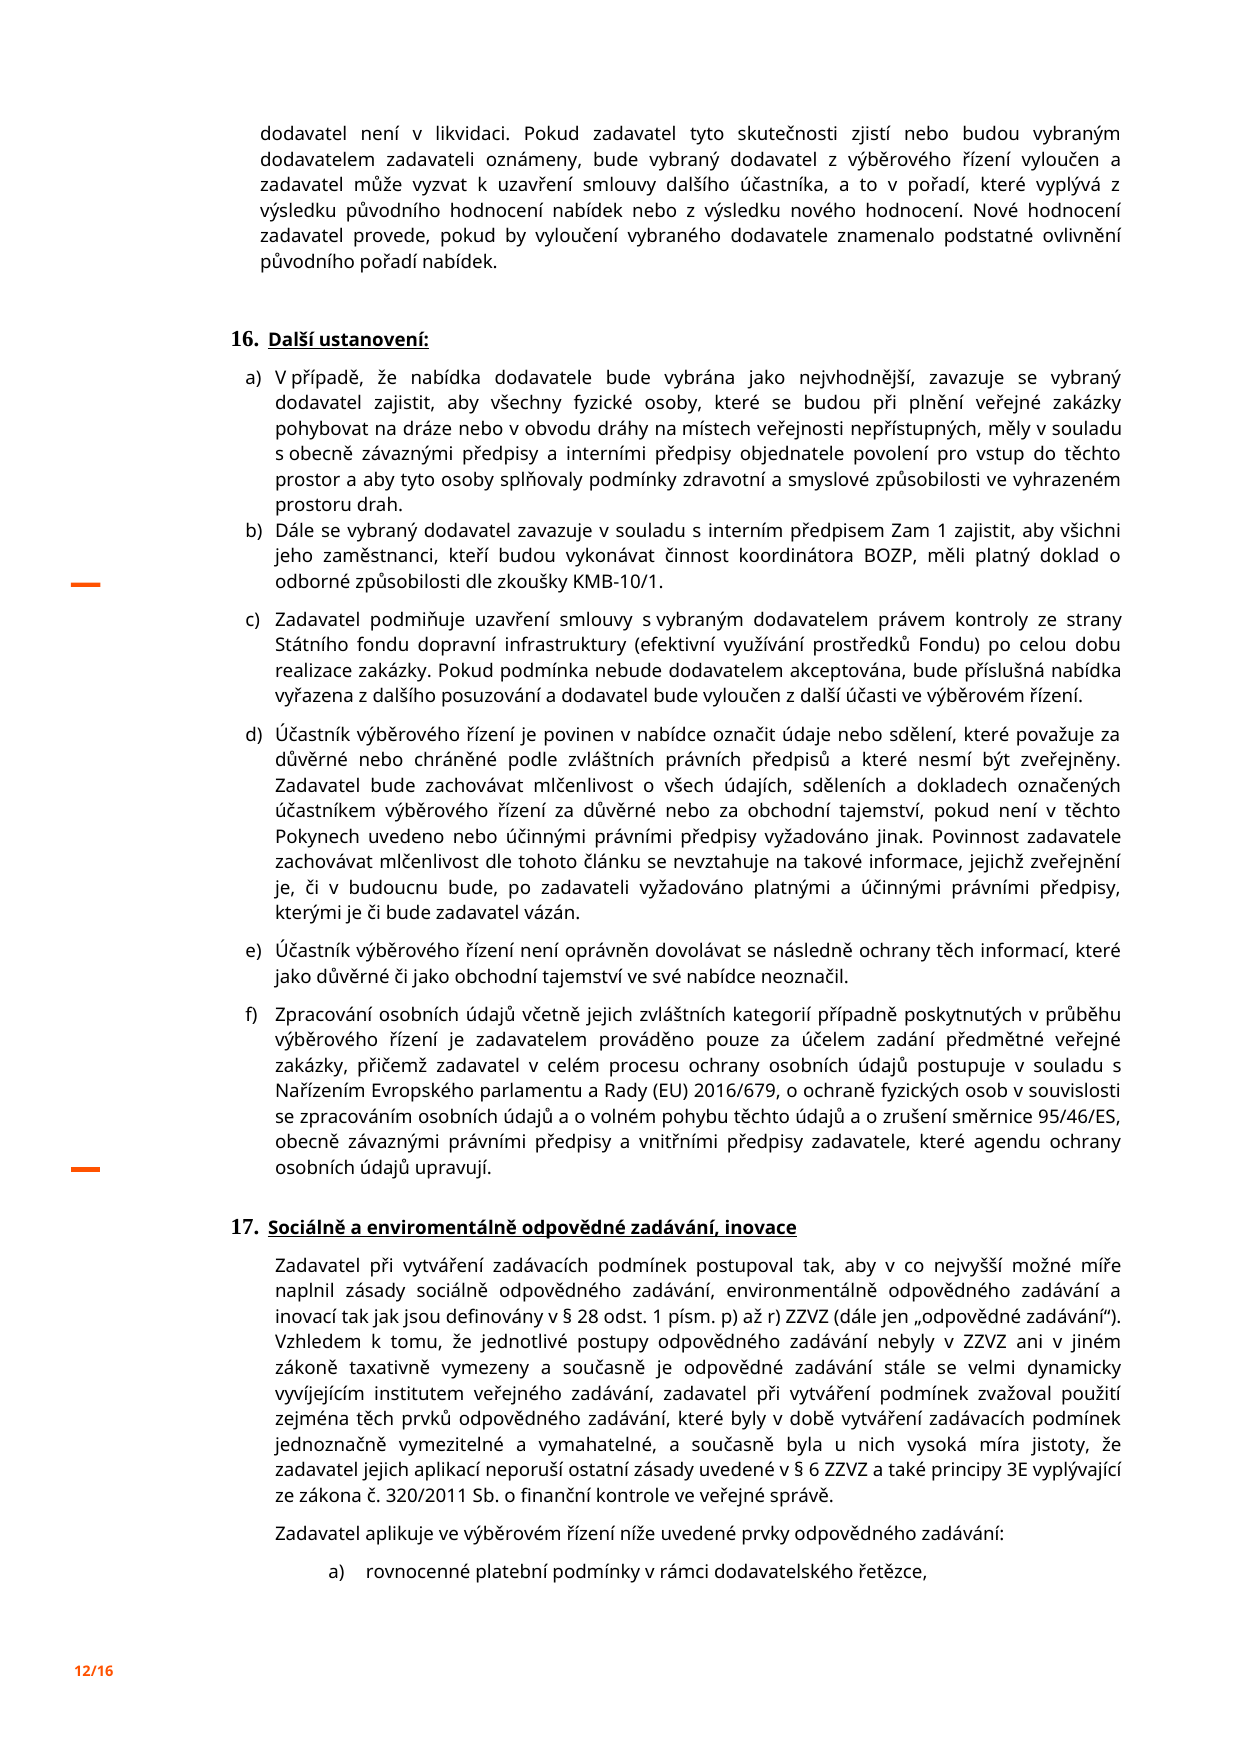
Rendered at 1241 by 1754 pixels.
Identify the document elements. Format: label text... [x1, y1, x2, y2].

text Zadavatel aplikuje ve výběrovém řízení níže uvedené prvky odpovědného zadávání: [275, 1520, 1122, 1546]
list rovnocenné platební podmínky v rámci dodavatelského řetězce, [328, 1558, 1122, 1583]
list Účastník výběrového řízení není oprávněn dovolávat se následně ochrany těch informací, které jako důvěrné či jako obchodní tajemství ve své nabídce neoznačil. [245, 937, 1122, 988]
list Zpracování osobních údajů včetně jejich zvláštních kategorií případně poskytnutých v průběhu výběrového řízení je zadavatelem prováděno pouze za účelem zadání předmětné veřejné zakázky, přičemž zadavatel v celém procesu ochrany osobních údajů postupuje v souladu s Nařízením Evropského parlamentu a Rady (EU) 2016/679, o ochraně fyzických osob v souvislosti se zpracováním osobních údajů a o volném pohybu těchto údajů a o zrušení směrnice 95/46/ES, obecně závaznými právními předpisy a vnitřními předpisy zadavatele, které agendu ochrany osobních údajů upravují. [245, 1001, 1122, 1180]
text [260, 121, 1122, 274]
list Dále se vybraný dodavatel zavazuje v souladu s interním předpisem Zam 1 zajistit, aby všichni jeho zaměstnanci, kteří budou vykonávat činnost koordinátora BOZP, měli platný doklad o odborné způsobilosti dle zkoušky KMB-10/1. [245, 517, 1122, 594]
list Účastník výběrového řízení je povinen v nabídce označit údaje nebo sdělení, které považuje za důvěrné nebo chráněné podle zvláštních právních předpisů a které nesmí být zveřejněny. Zadavatel bude zachovávat mlčenlivost o všech údajích, sděleních a dokladech označených účastníkem výběrového řízení za důvěrné nebo za obchodní tajemství, pokud není v těchto Pokynech uvedeno nebo účinnými právními předpisy vyžadováno jinak. Povinnost zadavatele zachovávat mlčenlivost dle tohoto článku se nevztahuje na takové informace, jejichž zveřejnění je, či v budoucnu bude, po zadavateli vyžadováno platnými a účinnými právními předpisy, kterými je či bude zadavatel vázán. [245, 721, 1122, 925]
list Zadavatel podmiňuje uzavření smlouvy s vybraným dodavatelem právem kontroly ze strany Státního fondu dopravní infrastruktury (efektivní využívání prostředků Fondu) po celou dobu realizace zakázky. Pokud podmínka nebude dodavatelem akceptována, bude příslušná nabídka vyřazena z dalšího posuzování a dodavatel bude vyloučen z další účasti ve výběrovém řízení. [245, 606, 1122, 708]
list V případě, že nabídka dodavatele bude vybrána jako nejvhodnější, zavazuje se vybraný dodavatel zajistit, aby všechny fyzické osoby, které se budou při plnění veřejné zakázky pohybovat na dráze nebo v obvodu dráhy na místech veřejnosti nepřístupných, měly v souladu s obecně závaznými předpisy a interními předpisy objednatele povolení pro vstup do těchto prostor a aby tyto osoby splňovaly podmínky zdravotní a smyslové způsobilosti ve vyhrazeném prostoru drah. [245, 364, 1122, 517]
list Sociálně a enviromentálně odpovědné zadávání, inovace [230, 1213, 1122, 1240]
list Další ustanovení: [230, 325, 1122, 352]
text Zadavatel při vytváření zadávacích podmínek postupoval tak, aby v co nejvyšší možné míře naplnil zásady sociálně odpovědného zadávání, environmentálně odpovědného zadávání a inovací tak jak jsou definovány v § 28 odst. 1 písm. p) až r) ZZVZ (dále jen „odpovědné zadávání“). Vzhledem k tomu, že jednotlivé postupy odpovědného zadávání nebyly v ZZVZ ani v jiném zákoně taxativně vymezeny a současně je odpovědné zadávání stále se velmi dynamicky vyvíjejícím institutem veřejného zadávání, zadavatel při vytváření podmínek zvažoval použití zejména těch prvků odpovědného zadávání, které byly v době vytváření zadávacích podmínek jednoznačně vymezitelné a vymahatelné, a současně byla u nich vysoká míra jistoty, že zadavatel jejich aplikací neporuší ostatní zásady uvedené v § 6 ZZVZ a také principy 3E vyplývající ze zákona č. 320/2011 Sb. o finanční kontrole ve veřejné správě. [275, 1252, 1122, 1507]
